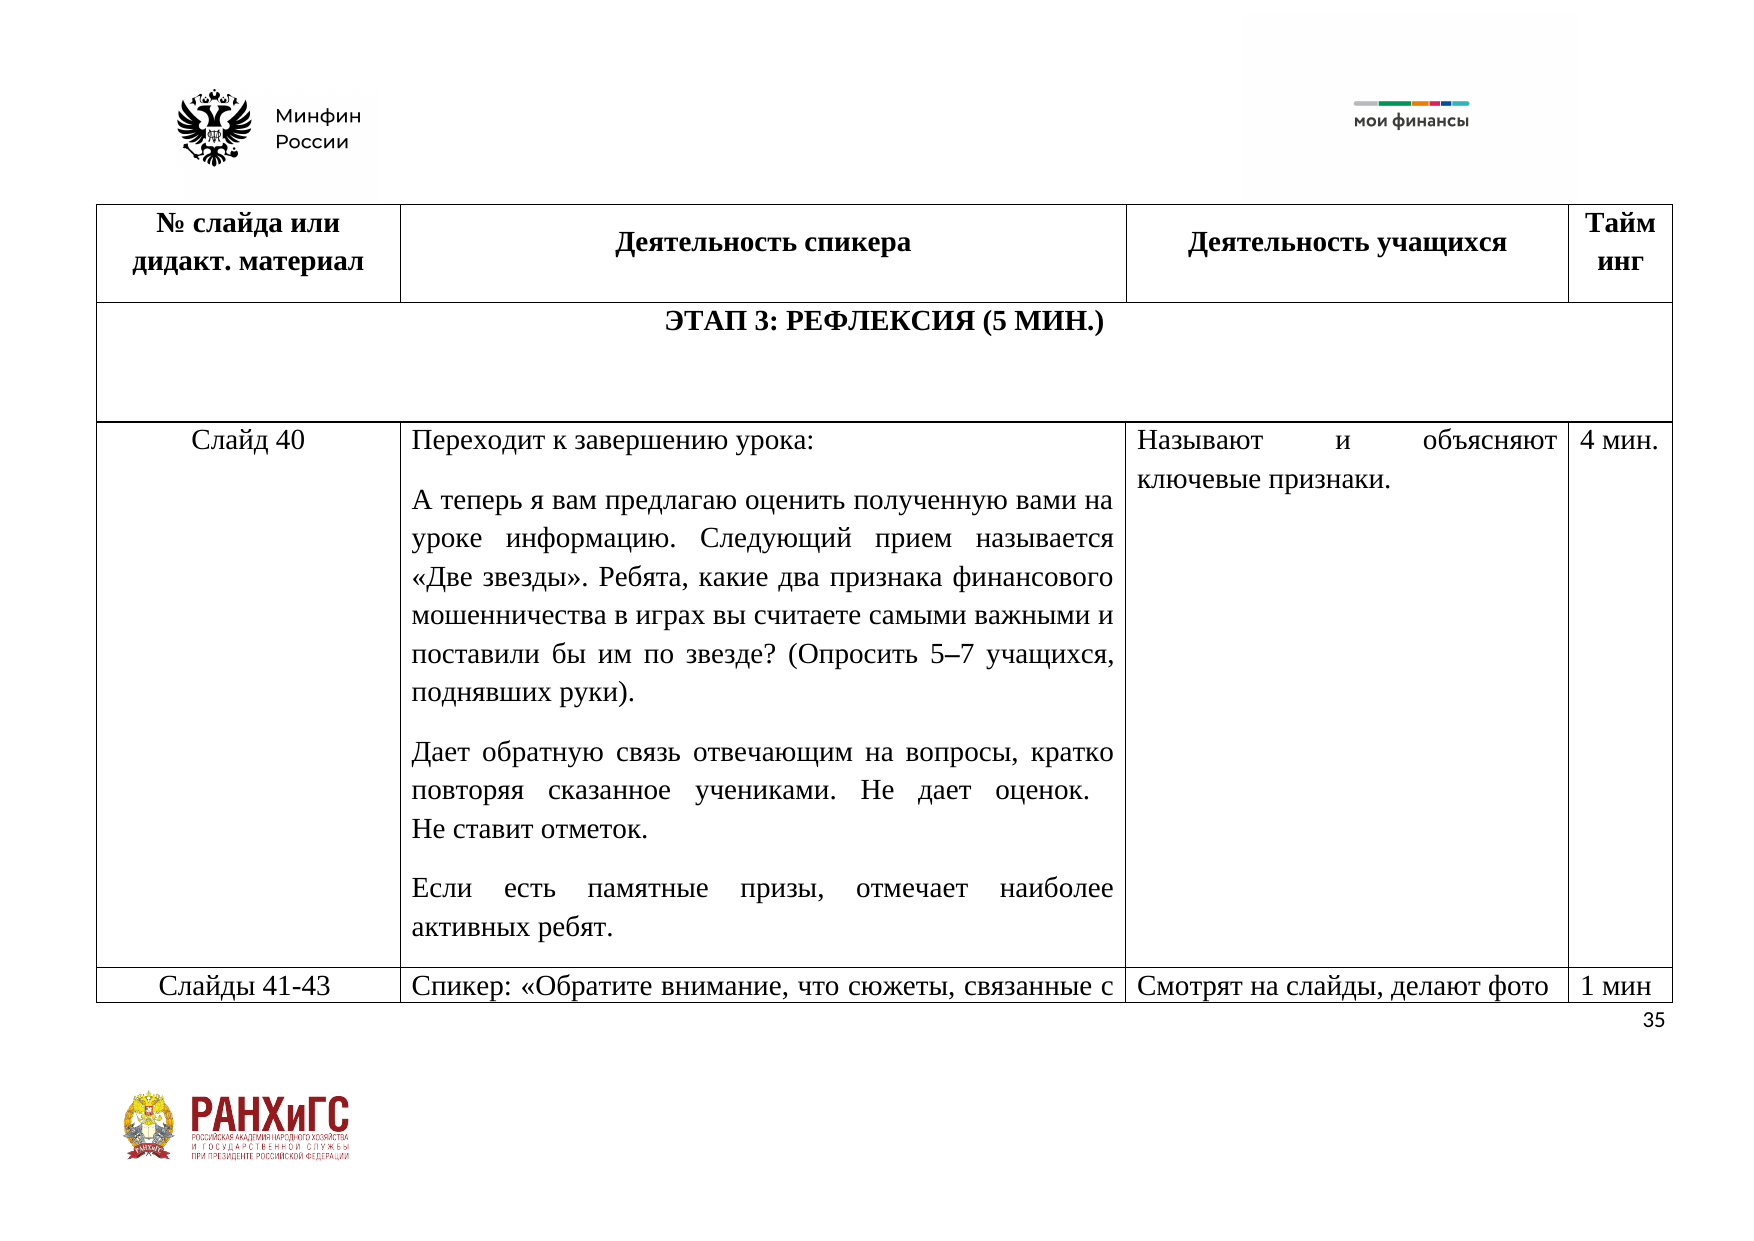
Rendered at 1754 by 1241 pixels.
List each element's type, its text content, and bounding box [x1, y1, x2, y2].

table_cell Слайд 40 [97, 423, 400, 967]
table_cell Называют и объясняют ключевые признаки. [1126, 423, 1568, 967]
table_cell Смотрят на слайды, делают фото ссылок. Задают дополнительные вопросы спикеру. [1126, 968, 1568, 1002]
picture [118, 1086, 360, 1167]
table_cell Переходит к завершению урока: А теперь я вам предлагаю оценить полученную вами на уроке информацию. Следующий прием называется «Две звезды». Ребята, какие два признака финансового мошенничества в играх вы считаете самыми важными и поставили бы им по звезде? (Опросить 5–7 учащихся, поднявших руки). Дает обратную связь отвечающим на вопросы, кратко повторяя сказанное учениками. Не дает оценок. Не ставит отметок. Если есть памятные призы, отмечает наиболее активных ребят. [401, 423, 1125, 967]
table_cell 1 мин [1569, 968, 1672, 1002]
table_header № слайда или дидакт. материал [97, 205, 400, 302]
table_header Тайминг [1569, 205, 1672, 302]
table_cell 4 мин. [1569, 423, 1672, 967]
table_header Деятельность учащихся [1127, 205, 1568, 302]
table_header Деятельность спикера [401, 205, 1126, 302]
picture [1243, 14, 1579, 204]
table_cell Слайды 41-43 «Что можно сделать, чтобы повысить свою финансовую грамотность» [97, 968, 400, 1002]
picture [177, 89, 381, 204]
table_cell ЭТАП 3: РЕФЛЕКСИЯ (5 МИН.) [97, 303, 1672, 421]
